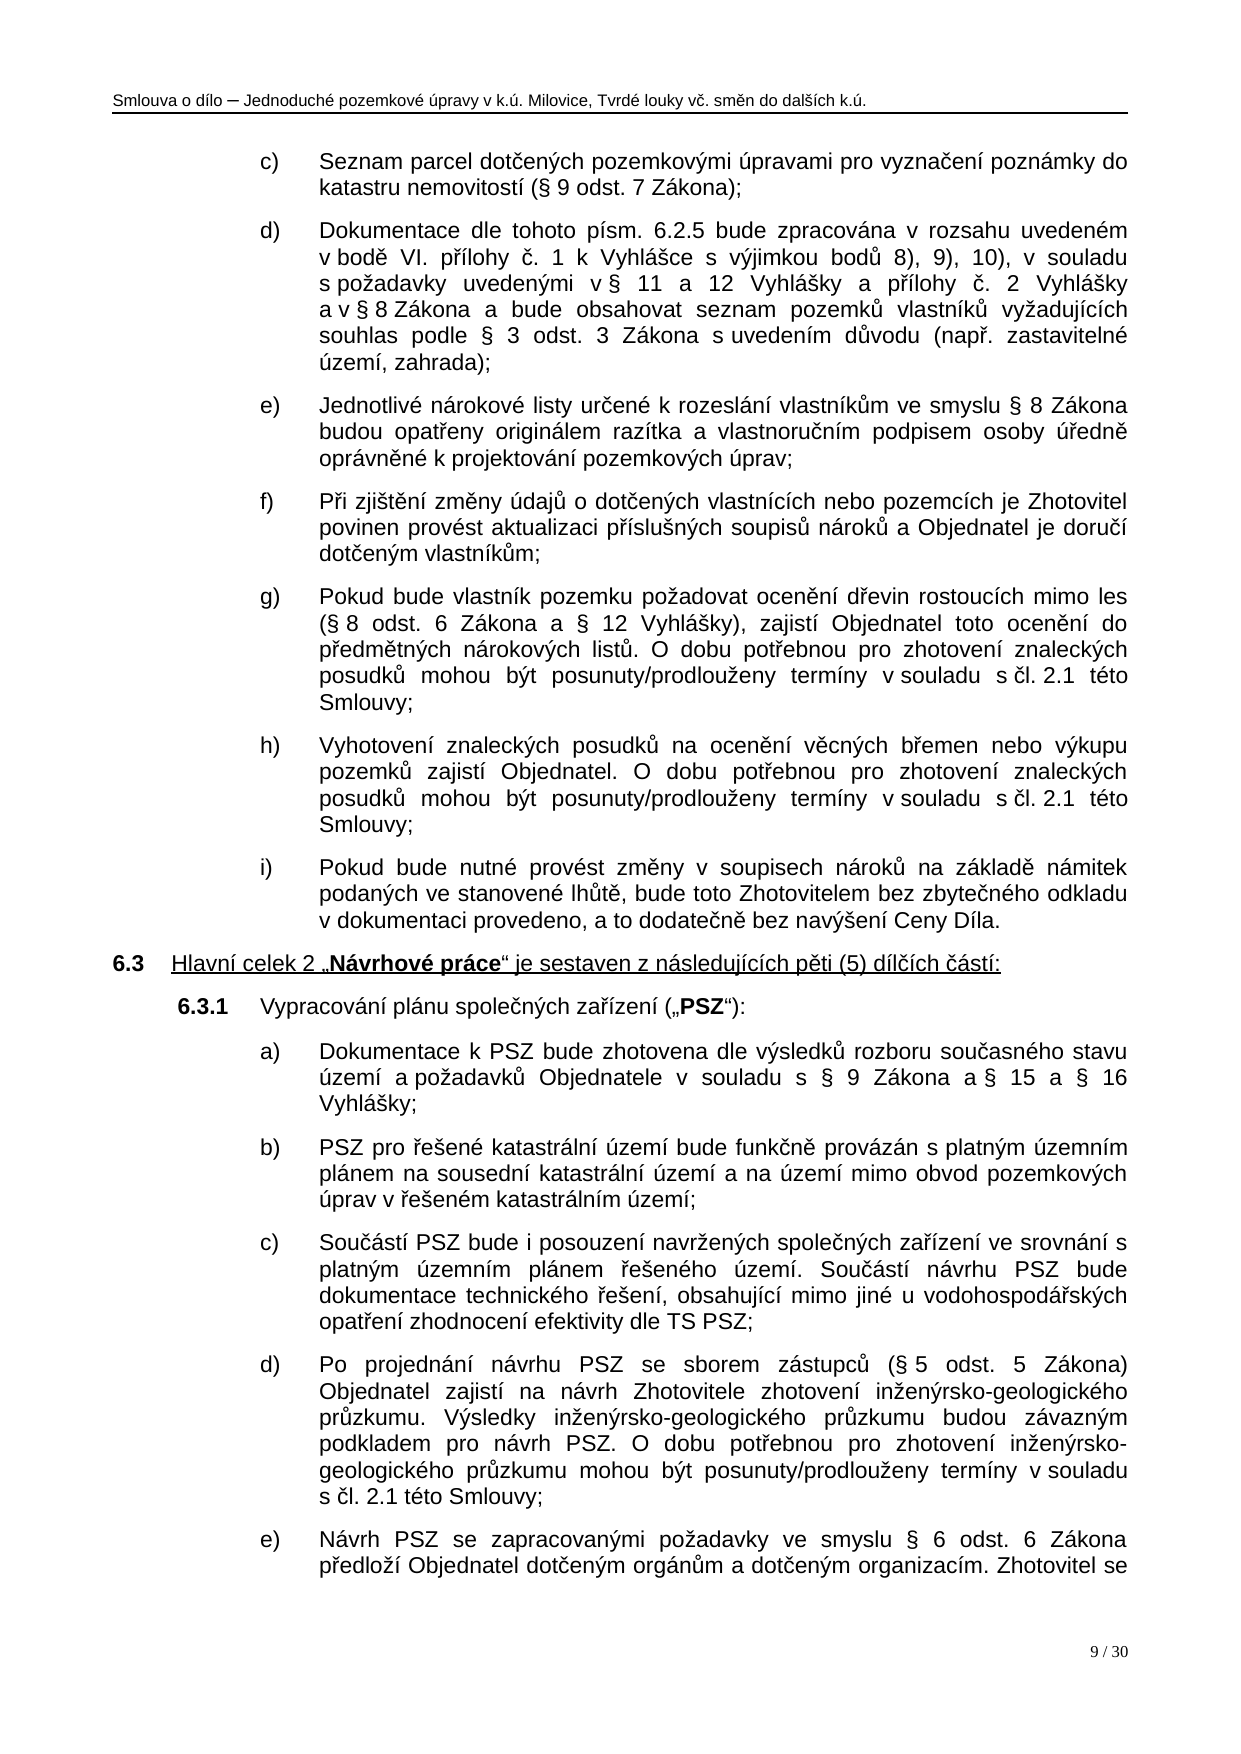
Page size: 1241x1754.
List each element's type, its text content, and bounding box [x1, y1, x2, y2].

list Při zjištění změny údajů o dotčených vlastnících nebo pozemcích je Zhotovitel povinen provést aktualizaci příslušných soupisů nároků a Objednatel je doručí dotčeným vlastníkům; [260, 488, 1128, 567]
list Vyhotovení znaleckých posudků na ocenění věcných břemen nebo výkupu pozemků zajistí Objednatel. O dobu potřebnou pro zhotovení znaleckých posudků mohou být posunuty/prodlouženy termíny v souladu s čl. 2.1 této Smlouvy; [260, 732, 1128, 837]
list Součástí PSZ bude i posouzení navržených společných zařízení ve srovnání s platným územním plánem řešeného území. Součástí návrhu PSZ bude dokumentace technického řešení, obsahující mimo jiné u vodohospodářských opatření zhodnocení efektivity dle TS PSZ; [260, 1229, 1128, 1334]
list Pokud bude vlastník pozemku požadovat ocenění dřevin rostoucích mimo les (§ 8 odst. 6 Zákona a § 12 Vyhlášky), zajistí Objednatel toto ocenění do předmětných nárokových listů. O dobu potřebnou pro zhotovení znaleckých posudků mohou být posunuty/prodlouženy termíny v souladu s čl. 2.1 této Smlouvy; [260, 583, 1128, 715]
list Seznam parcel dotčených pozemkovými úpravami pro vyznačení poznámky do katastru nemovitostí (§ 9 odst. 7 Zákona); [260, 148, 1128, 200]
list Po projednání návrhu PSZ se sborem zástupců (§ 5 odst. 5 Zákona) Objednatel zajistí na návrh Zhotovitele zhotovení inženýrsko-geologického průzkumu. Výsledky inženýrsko-geologického průzkumu budou závazným podkladem pro návrh PSZ. O dobu potřebnou pro zhotovení inženýrsko-geologického průzkumu mohou být posunuty/prodlouženy termíny v souladu s čl. 2.1 této Smlouvy; [260, 1351, 1128, 1509]
text Vypracování plánu společných zařízení („PSZ“): [177, 993, 1128, 1019]
text Hlavní celek 2 „Návrhové práce“ je sestaven z následujících pěti (5) dílčích částí: [112, 949, 1128, 976]
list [260, 1526, 1128, 1579]
list Dokumentace k PSZ bude zhotovena dle výsledků rozboru současného stavu území a požadavků Objednatele v souladu s § 9 Zákona a § 15 a § 16 Vyhlášky; [260, 1038, 1128, 1117]
list PSZ pro řešené katastrální území bude funkčně provázán s platným územním plánem na sousední katastrální území a na území mimo obvod pozemkových úprav v řešeném katastrálním území; [260, 1133, 1128, 1212]
list Dokumentace dle tohoto písm. 6.2.5 bude zpracována v rozsahu uvedeném v bodě VI. přílohy č. 1 k Vyhlášce s výjimkou bodů 8), 9), 10), v souladu s požadavky uvedenými v § 11 a 12 Vyhlášky a přílohy č. 2 Vyhlášky a v § 8 Zákona a bude obsahovat seznam pozemků vlastníků vyžadujících souhlas podle § 3 odst. 3 Zákona s uvedením důvodu (např. zastavitelné území, zahrada); [260, 217, 1128, 375]
list Jednotlivé nárokové listy určené k rozeslání vlastníkům ve smyslu § 8 Zákona budou opatřeny originálem razítka a vlastnoručním podpisem osoby úředně oprávněné k projektování pozemkových úprav; [260, 392, 1128, 471]
list Pokud bude nutné provést změny v soupisech nároků na základě námitek podaných ve stanovené lhůtě, bude toto Zhotovitelem bez zbytečného odkladu v dokumentaci provedeno, a to dodatečně bez navýšení Ceny Díla. [260, 854, 1128, 933]
